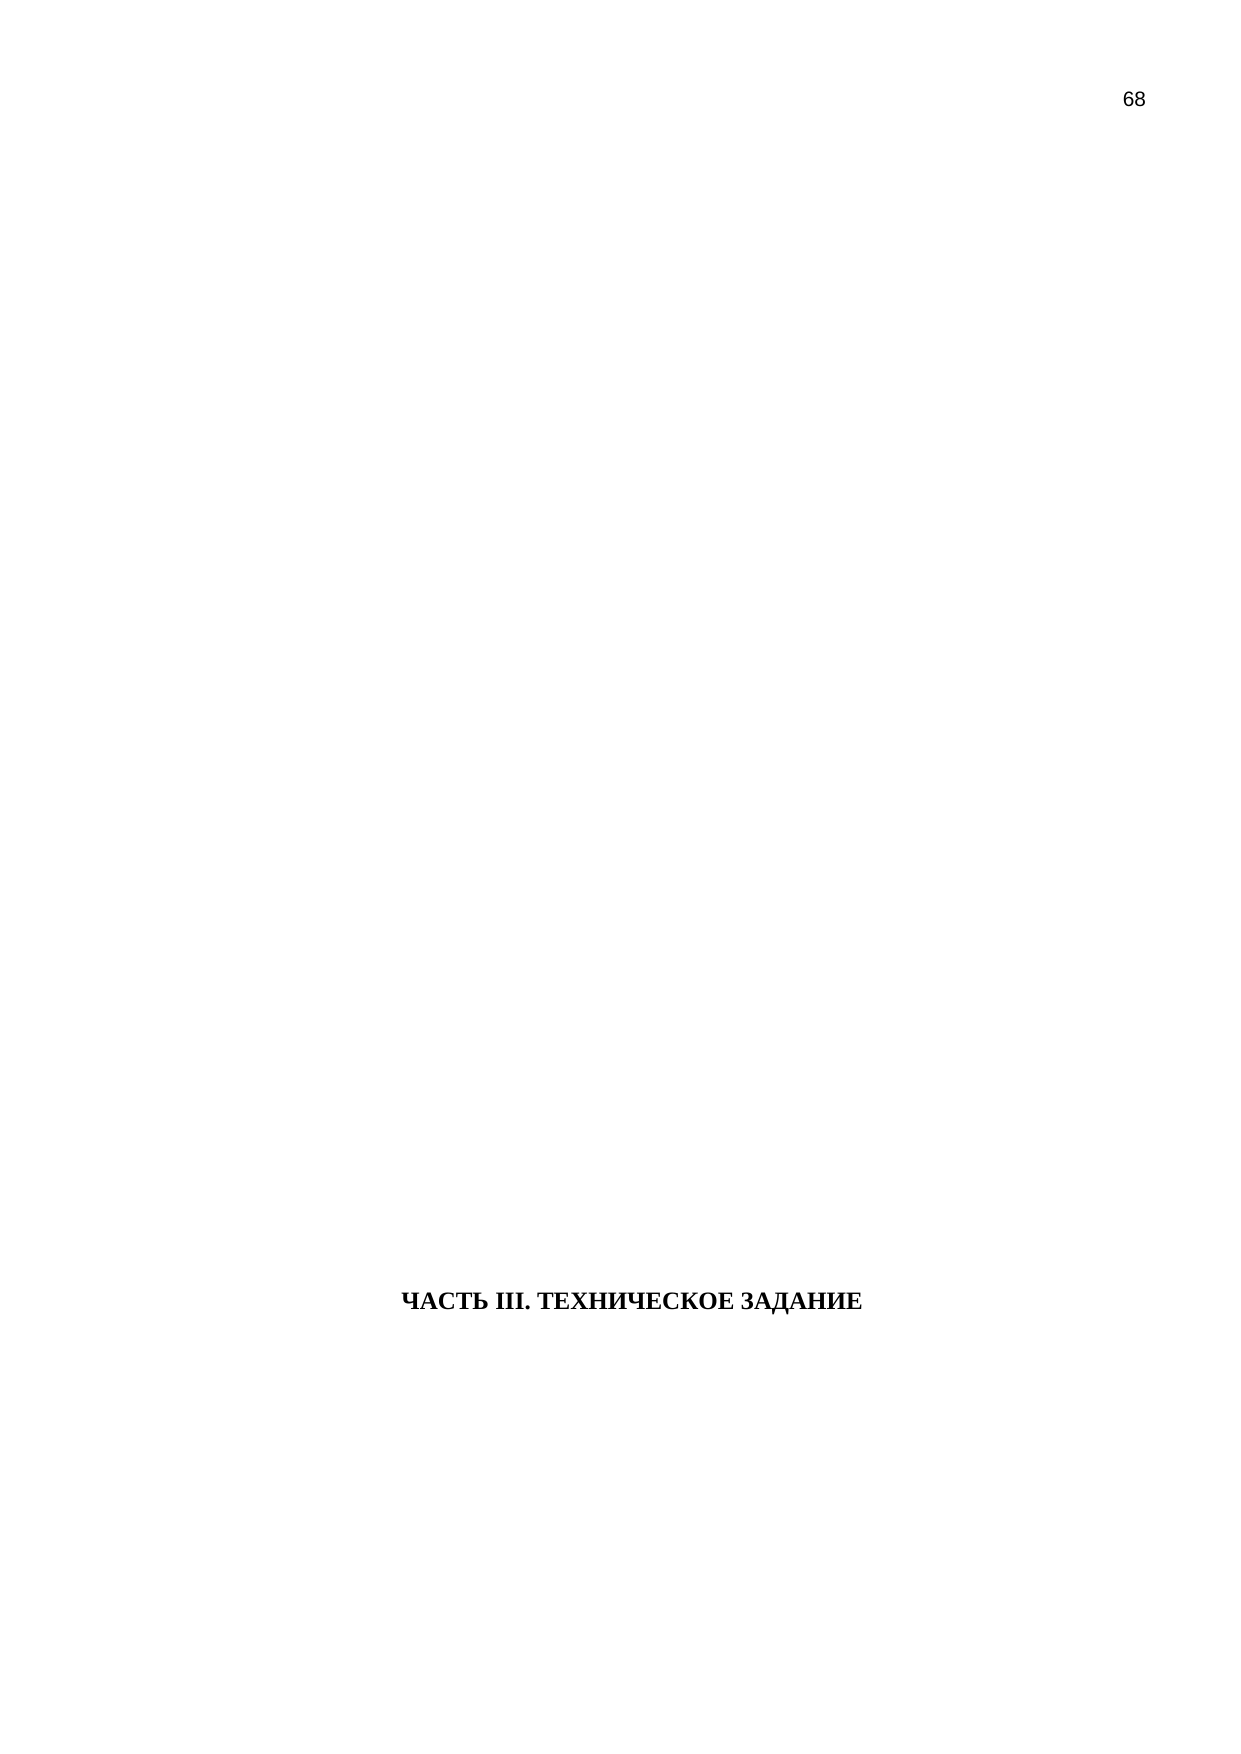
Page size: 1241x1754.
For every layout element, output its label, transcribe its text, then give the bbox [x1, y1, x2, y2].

text ЧАСТЬ III. ТЕХНИЧЕСКОЕ ЗАДАНИЕ [118, 1286, 1146, 1315]
